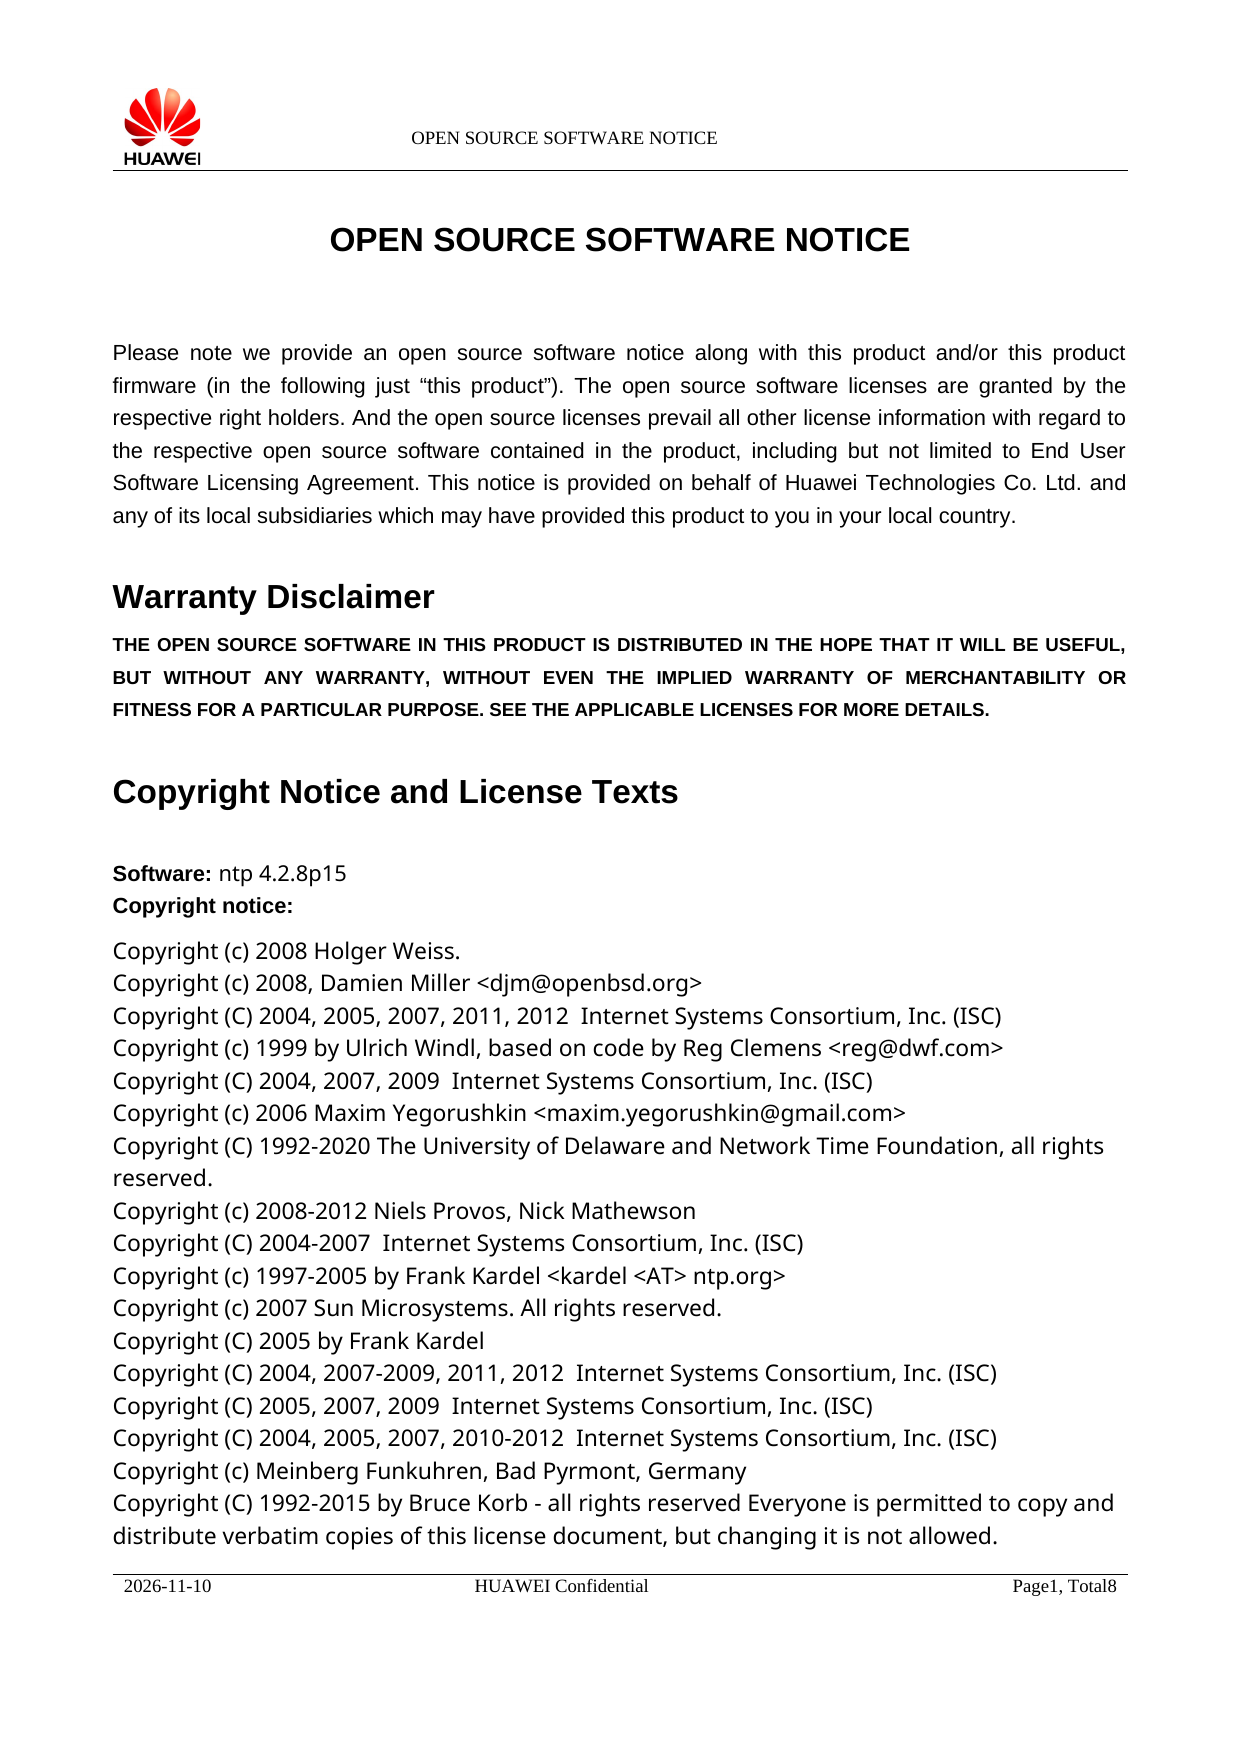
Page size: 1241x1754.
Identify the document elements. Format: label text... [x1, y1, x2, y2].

text OPEN SOURCE SOFTWARE NOTICE [112, 206, 1128, 271]
title Software: ntp 4.2.8p15 [112, 856, 1128, 889]
text Copyright Notice and License Texts [112, 759, 1128, 824]
text Warranty Disclaimer [112, 564, 1128, 629]
text The open source software in this product is distributed in the hope that it will be useful, but WITHOUT ANY WARRANTY, without even the implied warranty of MERCHANTABILITY or FITNESS FOR A PARTICULAR PURPOSE. See the applicable licenses for more details. [112, 629, 1128, 726]
picture [124, 88, 201, 165]
text Copyright notice: [112, 889, 1128, 921]
text Please note we provide an open source software notice along with this product and/or this product firmware (in the following just “this product”). The open source software licenses are granted by the respective right holders. And the open source licenses prevail all other license information with regard to the respective open source software contained in the product, including but not limited to End User Software Licensing Agreement. This notice is provided on behalf of Huawei Technologies Co. Ltd. and any of its local subsidiaries which may have provided this product to you in your local country. [112, 336, 1128, 531]
